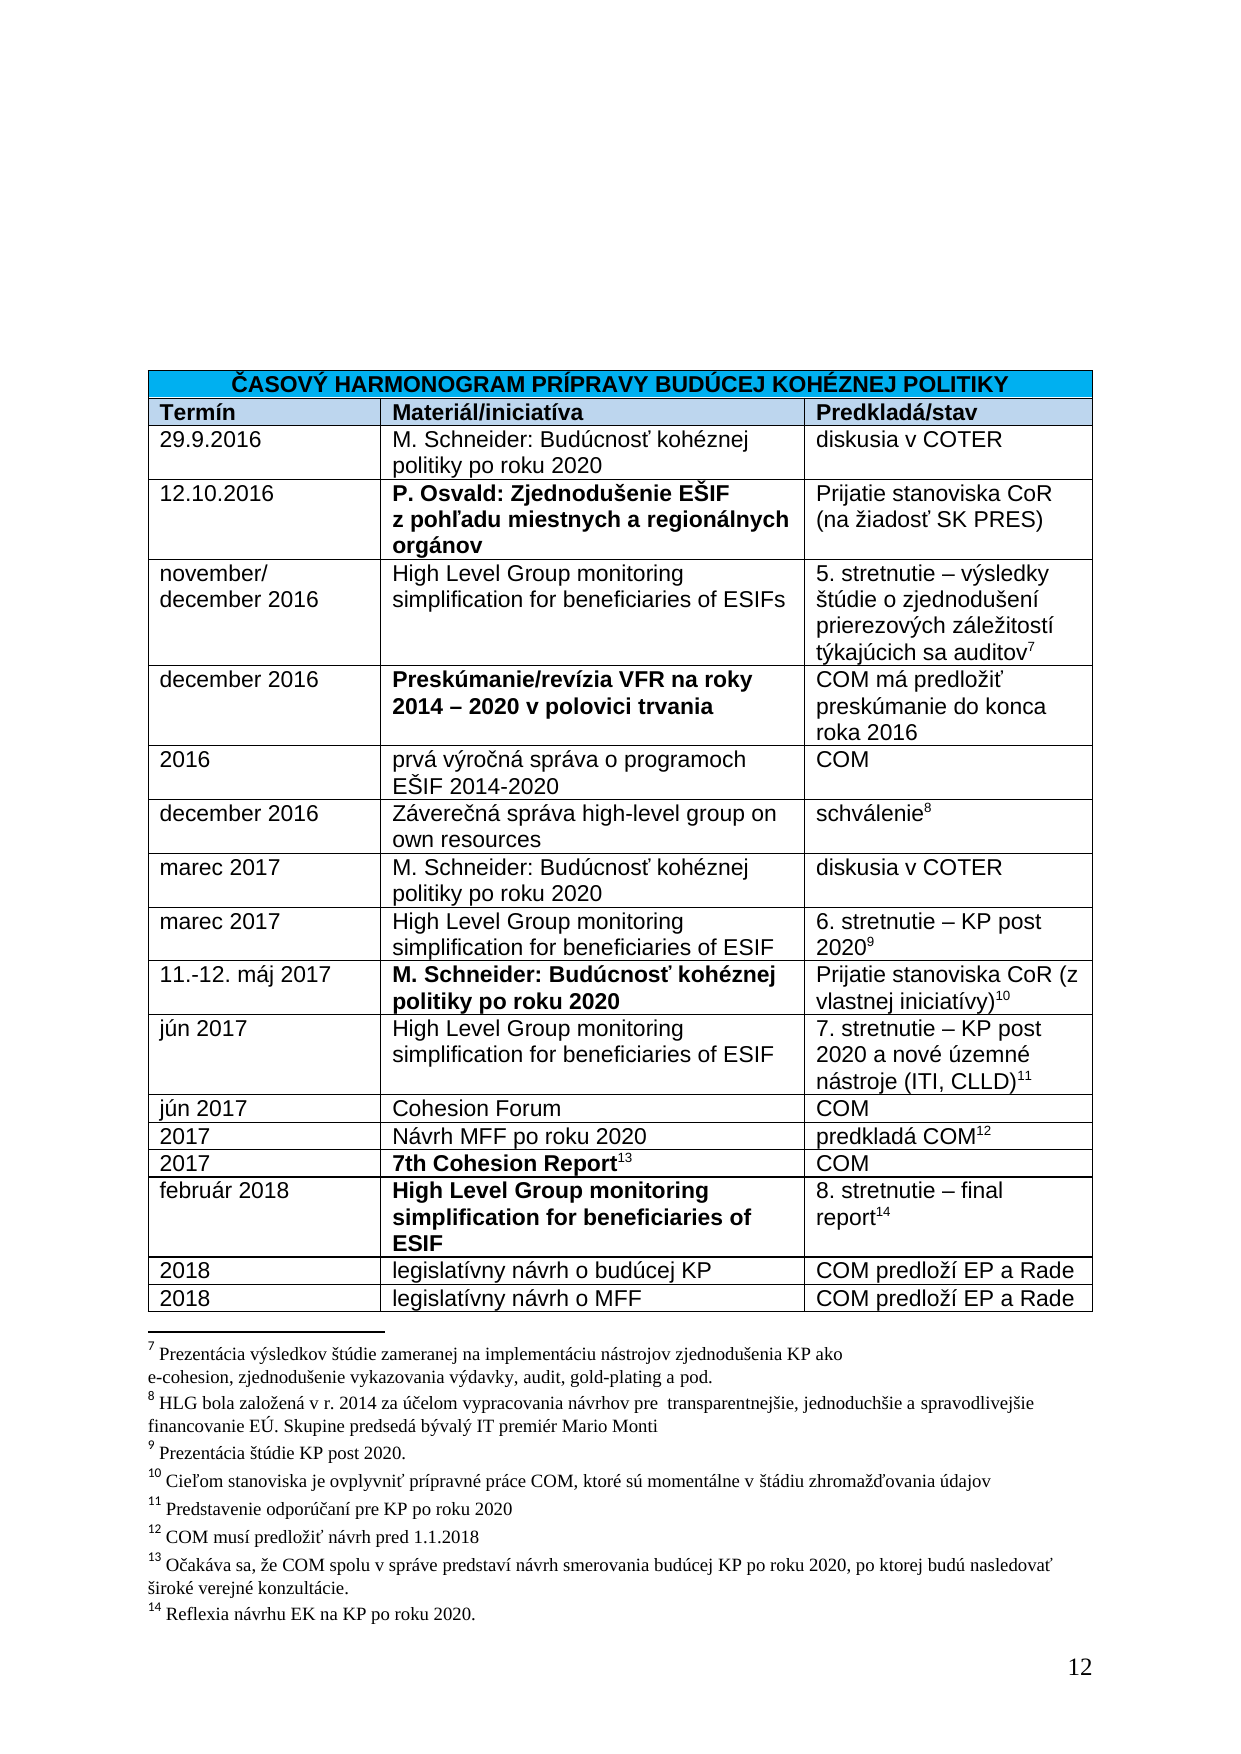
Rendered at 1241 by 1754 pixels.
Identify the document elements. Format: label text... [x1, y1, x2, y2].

table_cell High Level Group monitoring simplification for beneficiaries of ESIF [381, 1178, 804, 1256]
table_cell COM predloží EP a Rade [805, 1258, 1092, 1284]
table_cell marec 2017 [149, 908, 380, 960]
table_cell M. Schneider: Budúcnosť kohéznej politiky po roku 2020 [381, 426, 804, 479]
table_cell legislatívny návrh o MFF [381, 1285, 804, 1311]
table_cell 5. stretnutie – výsledky štúdie o zjednodušení prierezových záležitostí týkajúcich sa auditov [805, 560, 1092, 665]
table_cell COM predloží EP a Rade [805, 1285, 1092, 1311]
table_cell COM [805, 1150, 1092, 1176]
table_cell 2018 [149, 1258, 380, 1284]
table_cell 8. stretnutie – final report [805, 1178, 1092, 1256]
table_header ČASOVÝ HARMONOGRAM PRÍPRAVY BUDÚCEJ KOHÉZNEJ POLITIKY [149, 371, 1092, 397]
table_cell 29.9.2016 [149, 426, 380, 479]
table_cell marec 2017 [149, 854, 380, 907]
table_cell Preskúmanie/revízia VFR na roky 2014 – 2020 v polovici trvania [381, 666, 804, 745]
table_cell Záverečná správa high-level group on own resources [381, 800, 804, 853]
table_cell prvá výročná správa o programoch EŠIF 2014-2020 [381, 746, 804, 799]
table_cell november/december 2016 [149, 560, 380, 665]
table_cell High Level Group monitoring simplification for beneficiaries of ESIF [381, 908, 804, 960]
table_cell Cohesion Forum [381, 1095, 804, 1122]
table_cell COM [805, 746, 1092, 799]
table_cell COM [805, 1095, 1092, 1122]
table_cell jún 2017 [149, 1095, 380, 1122]
table_cell február 2018 [149, 1178, 380, 1256]
table_cell M. Schneider: Budúcnosť kohéznej politiky po roku 2020 [381, 961, 804, 1014]
table_cell diskusia v COTER [805, 854, 1092, 907]
table_cell 2017 [149, 1123, 380, 1149]
table_cell Materiál/iniciatíva [381, 399, 804, 425]
table_cell 7. stretnutie – KP post 2020 a nové územné nástroje (ITI, CLLD) [805, 1015, 1092, 1094]
table_cell 7th Cohesion Report [381, 1150, 804, 1176]
table_cell M. Schneider: Budúcnosť kohéznej politiky po roku 2020 [381, 854, 804, 907]
table_cell legislatívny návrh o budúcej KP [381, 1258, 804, 1284]
table_cell Návrh MFF po roku 2020 [381, 1123, 804, 1149]
table_cell High Level Group monitoring simplification for beneficiaries of ESIFs [381, 560, 804, 665]
table_cell schválenie [805, 800, 1092, 853]
table_cell Predkladá/stav [805, 399, 1092, 425]
table_cell High Level Group monitoring simplification for beneficiaries of ESIF [381, 1015, 804, 1094]
table_cell Prijatie stanoviska CoR (na žiadosť SK PRES) [805, 480, 1092, 559]
table_cell 2018 [149, 1285, 380, 1311]
table_cell diskusia v COTER [805, 426, 1092, 479]
table_cell 2017 [149, 1150, 380, 1176]
table_cell jún 2017 [149, 1015, 380, 1094]
table_cell predkladá COM [805, 1123, 1092, 1149]
table_cell P. Osvald: Zjednodušenie EŠIF z pohľadu miestnych a regionálnych orgánov [381, 480, 804, 559]
table_cell Prijatie stanoviska CoR (z vlastnej iniciatívy) [805, 961, 1092, 1014]
table_cell 11.-12. máj 2017 [149, 961, 380, 1014]
table_cell 2016 [149, 746, 380, 799]
table_cell 6. stretnutie – KP post 2020 [805, 908, 1092, 960]
table_cell december 2016 [149, 666, 380, 745]
table_cell 12.10.2016 [149, 480, 380, 559]
table_cell december 2016 [149, 800, 380, 853]
table_cell Termín [149, 399, 380, 425]
table_cell COM má predložiť preskúmanie do konca roka 2016 [805, 666, 1092, 745]
